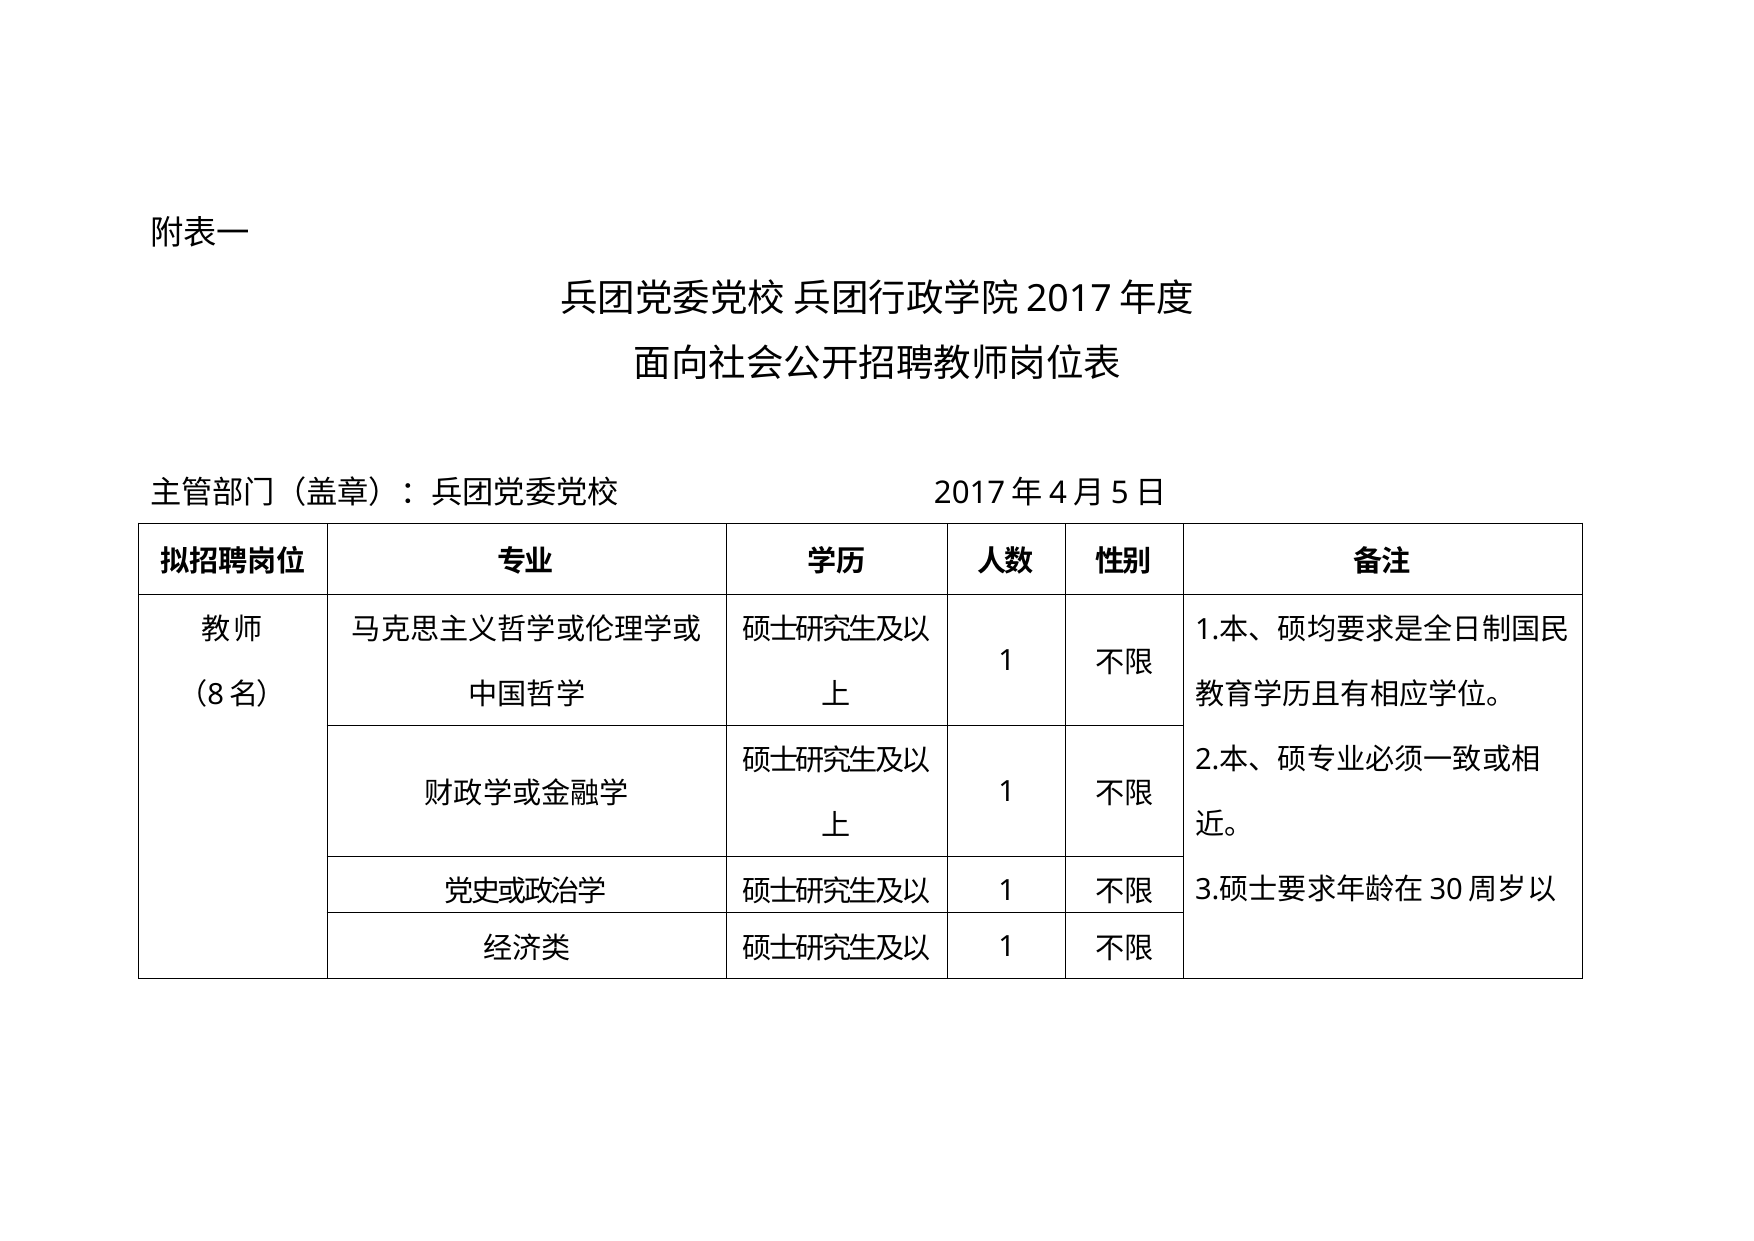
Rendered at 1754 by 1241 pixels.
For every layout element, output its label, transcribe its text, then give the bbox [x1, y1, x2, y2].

table_header 学历 [727, 524, 947, 593]
table_header 拟招聘岗位 [139, 524, 327, 593]
table_cell 硕士研究生及以上 [727, 595, 947, 724]
table_cell 不限 [1066, 595, 1183, 724]
table_cell 1 [948, 595, 1065, 724]
table_cell 经济类 [328, 913, 726, 978]
table_header 备注 [1184, 524, 1582, 593]
table_cell 硕士研究生及以上 [727, 913, 947, 978]
table_cell 不限 [1066, 726, 1183, 856]
text 主管部门（盖章）：兵团党委党校 2017年4月5日 [150, 458, 1604, 523]
table_header 性别 [1066, 524, 1183, 593]
table_cell 1.本、硕均要求是全日制国民教育学历且有相应学位。 2.本、硕专业必须一致或相近。 3.硕士要求年龄在30周岁以下、博士要求年龄在40周岁以下（年龄计算截止时间为2017年4月30日）。 [1184, 595, 1582, 978]
table_cell 党史或政治学 [328, 857, 726, 912]
table_header 人数 [948, 524, 1065, 593]
table_cell 马克思主义哲学或伦理学或中国哲学 [328, 595, 726, 724]
table_cell 教 师 （8名） [139, 595, 327, 978]
table_cell 1 [948, 726, 1065, 856]
table_cell 1 [948, 913, 1065, 978]
table_header 专业 [328, 524, 726, 593]
table_cell 硕士研究生及以上 [727, 857, 947, 912]
table_cell 财政学或金融学 [328, 726, 726, 856]
table_cell 不限 [1066, 857, 1183, 912]
table_cell 不限 [1066, 913, 1183, 978]
table_cell 1 [948, 857, 1065, 912]
table_cell 硕士研究生及以上 [727, 726, 947, 856]
text 面向社会公开招聘教师岗位表 [150, 328, 1604, 393]
text 兵团党委党校 兵团行政学院2017年度 [150, 263, 1604, 328]
text 附表一 [150, 198, 1604, 263]
